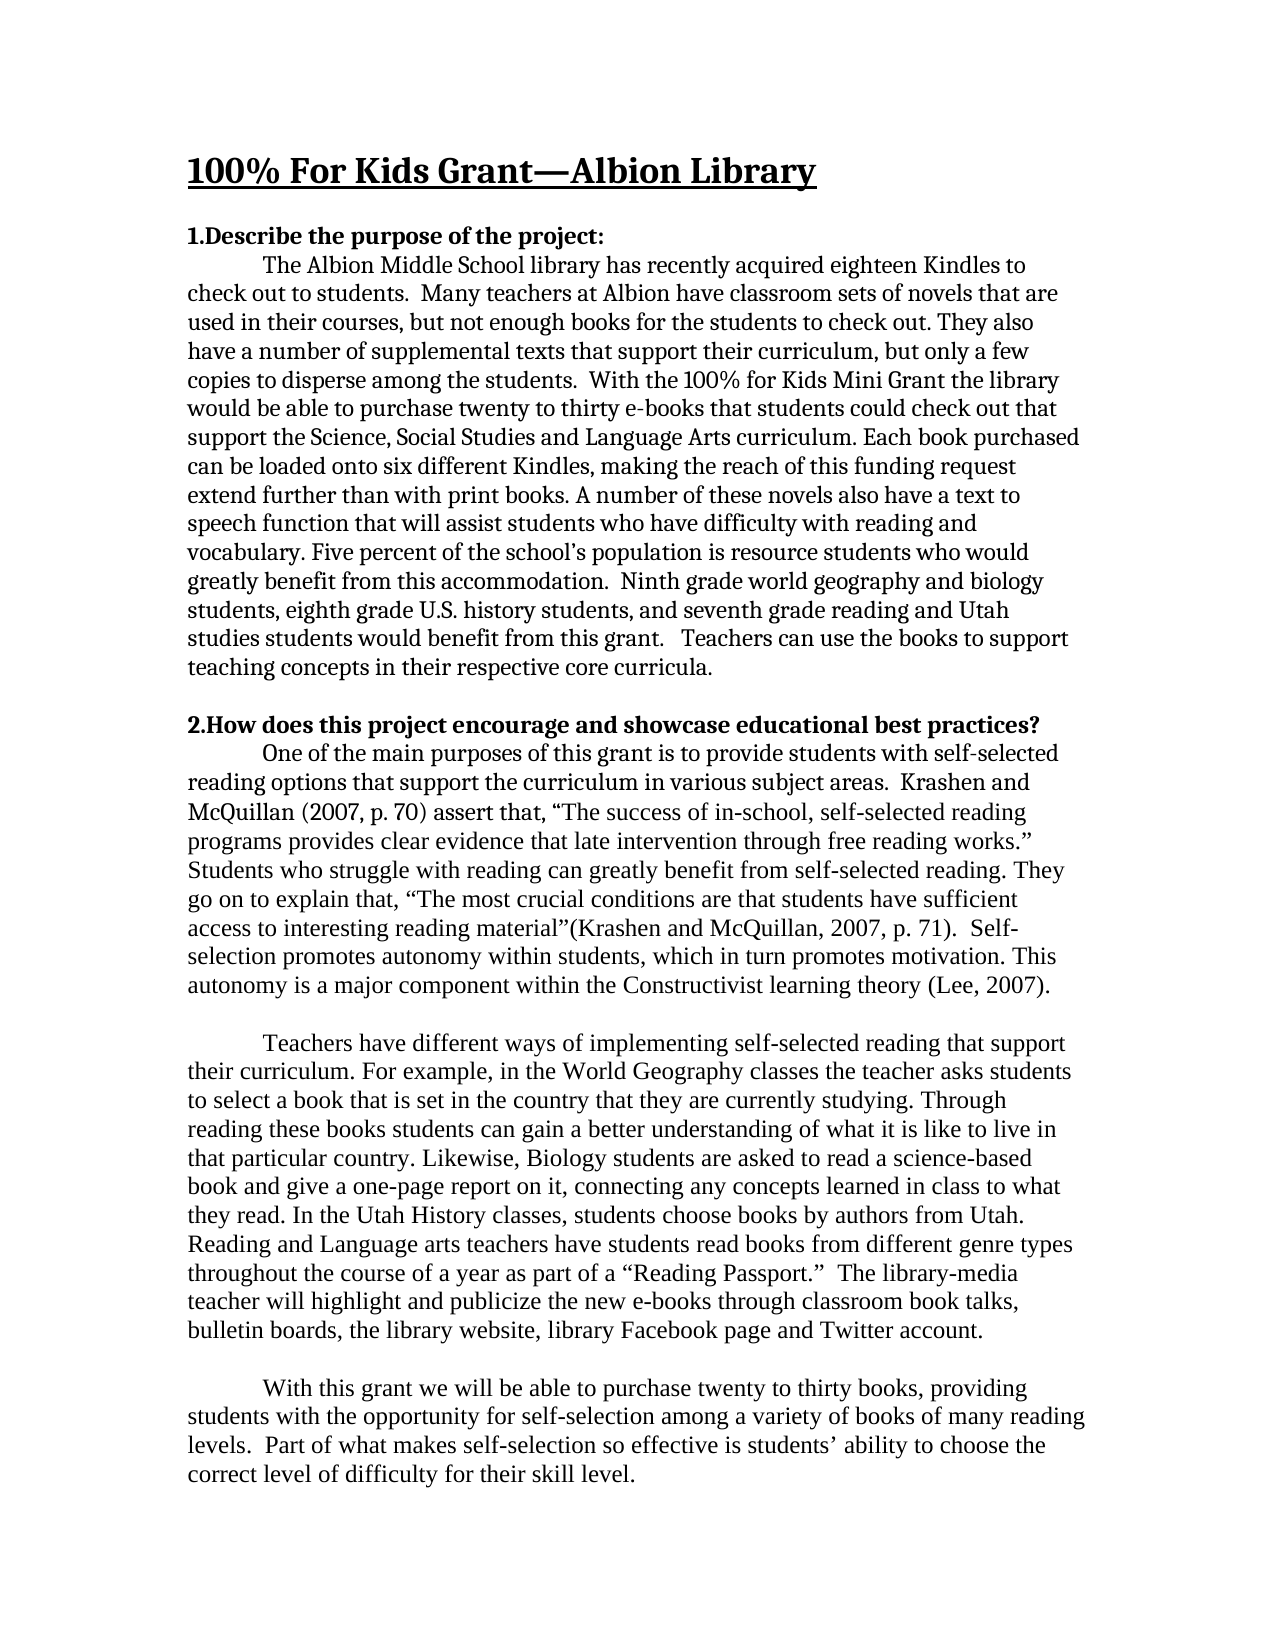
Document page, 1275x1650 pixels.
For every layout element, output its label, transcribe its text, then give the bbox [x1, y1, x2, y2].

text With this grant we will be able to purchase twenty to thirty books, providing students with the opportunity for self-selection among a variety of books of many reading levels. Part of what makes self-selection so effective is students’ ability to choose the correct level of difficulty for their skill level. [187, 1373, 1087, 1488]
text The Albion Middle School library has recently acquired eighteen Kindles to check out to students. Many teachers at Albion have classroom sets of novels that are used in their courses, but not enough books for the students to check out. They also have a number of supplemental texts that support their curriculum, but only a few copies to disperse among the students. With the 100% for Kids Mini Grant the library would be able to purchase twenty to thirty e-books that students could check out that support the Science, Social Studies and Language Arts curriculum. Each book purchased can be loaded onto six different Kindles, making the reach of this funding request extend further than with print books. A number of these novels also have a text to speech function that will assist students who have difficulty with reading and vocabulary. Five percent of the school’s population is resource students who would greatly benefit from this accommodation. Ninth grade world geography and biology students, eighth grade U.S. history students, and seventh grade reading and Utah studies students would benefit from this grant. Teachers can use the books to support teaching concepts in their respective core curricula. [187, 251, 1087, 682]
text Teachers have different ways of implementing self-selected reading that support their curriculum. For example, in the World Geography classes the teacher asks students to select a book that is set in the country that they are currently studying. Through reading these books students can gain a better understanding of what it is like to live in that particular country. Likewise, Biology students are asked to read a science-based book and give a one-page report on it, connecting any concepts learned in class to what they read. In the Utah History classes, students choose books by authors from Utah. Reading and Language arts teachers have students read books from different genre types throughout the course of a year as part of a “Reading Passport.” The library-media teacher will highlight and publicize the new e-books through classroom book talks, bulletin boards, the library website, library Facebook page and Twitter account. [187, 1028, 1087, 1344]
text 2.How does this project encourage and showcase educational best practices? [187, 711, 1087, 739]
text 1.Describe the purpose of the project: [187, 222, 1087, 251]
text 100% For Kids Grant—Albion Library [187, 150, 1087, 193]
text One of the main purposes of this grant is to provide students with self-selected reading options that support the curriculum in various subject areas. Krashen and McQuillan (2007, p. 70) assert that, “The success of in-school, self-selected reading programs provides clear evidence that late intervention through free reading works.” Students who struggle with reading can greatly benefit from self-selected reading. They go on to explain that, “The most crucial conditions are that students have sufficient access to interesting reading material”(Krashen and McQuillan, 2007, p. 71). Self-selection promotes autonomy within students, which in turn promotes motivation. This autonomy is a major component within the Constructivist learning theory (Lee, 2007). [187, 739, 1087, 999]
